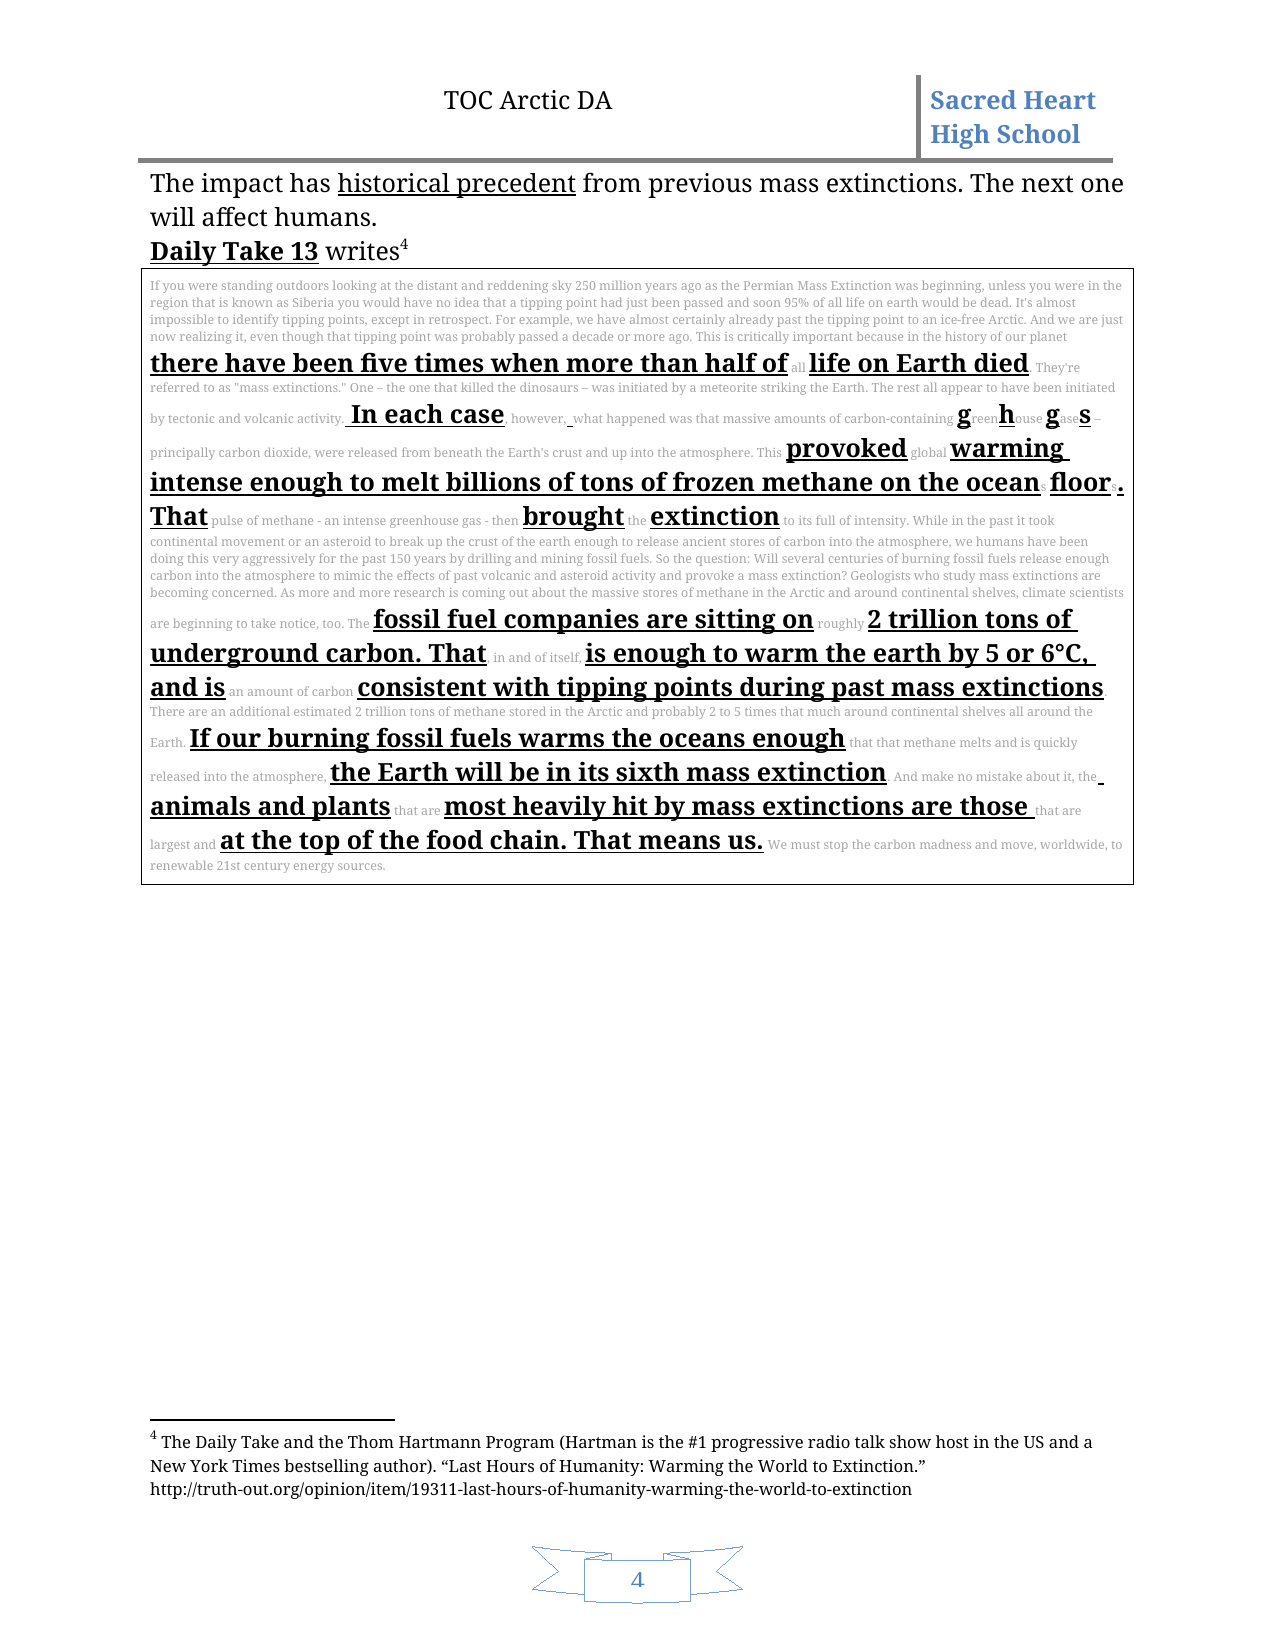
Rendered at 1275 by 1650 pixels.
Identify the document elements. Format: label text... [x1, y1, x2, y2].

text The impact has historical precedent from previous mass extinctions. The next one will affect humans. [150, 166, 1125, 234]
text If you were standing outdoors looking at the distant and reddening sky 250 million years ago as the Permian Mass Extinction was beginning, unless you were in the region that is known as Siberia you would have no idea that a tipping point had just been passed and soon 95% of all life on earth would be dead. It's almost impossible to identify tipping points, except in retrospect. For example, we have almost certainly already past the tipping point to an ice-free Arctic. And we are just now realizing it, even though that tipping point was probably passed a decade or more ago. This is critically important because in the history of our planet there have been five times when more than half of all life on Earth died. They're referred to as "mass extinctions." One – the one that killed the dinosaurs – was initiated by a meteorite striking the Earth. The rest all appear to have been initiated by tectonic and volcanic activity. In each case, however, what happened was that massive amounts of carbon-containing greenhouse gases – principally carbon dioxide, were released from beneath the Earth's crust and up into the atmosphere. This provoked global warming intense enough to melt billions of tons of frozen methane on the oceans floors. That pulse of methane - an intense greenhouse gas - then brought the extinction to its full of intensity. While in the past it took continental movement or an asteroid to break up the crust of the earth enough to release ancient stores of carbon into the atmosphere, we humans have been doing this very aggressively for the past 150 years by drilling and mining fossil fuels. So the question: Will several centuries of burning fossil fuels release enough carbon into the atmosphere to mimic the effects of past volcanic and asteroid activity and provoke a mass extinction? Geologists who study mass extinctions are becoming concerned. As more and more research is coming out about the massive stores of methane in the Arctic and around continental shelves, climate scientists are beginning to take notice, too. The fossil fuel companies are sitting on roughly 2 trillion tons of underground carbon. That, in and of itself, is enough to warm the earth by 5 or 6°C, and is an amount of carbon consistent with tipping points during past mass extinctions. There are an additional estimated 2 trillion tons of methane stored in the Arctic and probably 2 to 5 times that much around continental shelves all around the Earth. If our burning fossil fuels warms the oceans enough that that methane melts and is quickly released into the atmosphere, the Earth will be in its sixth mass extinction. And make no mistake about it, the animals and plants that are most heavily hit by mass extinctions are those that are largest and at the top of the food chain. That means us. We must stop the carbon madness and move, worldwide, to renewable 21st century energy sources. [142, 269, 1133, 884]
text Daily Take 13 writes [150, 234, 1125, 268]
